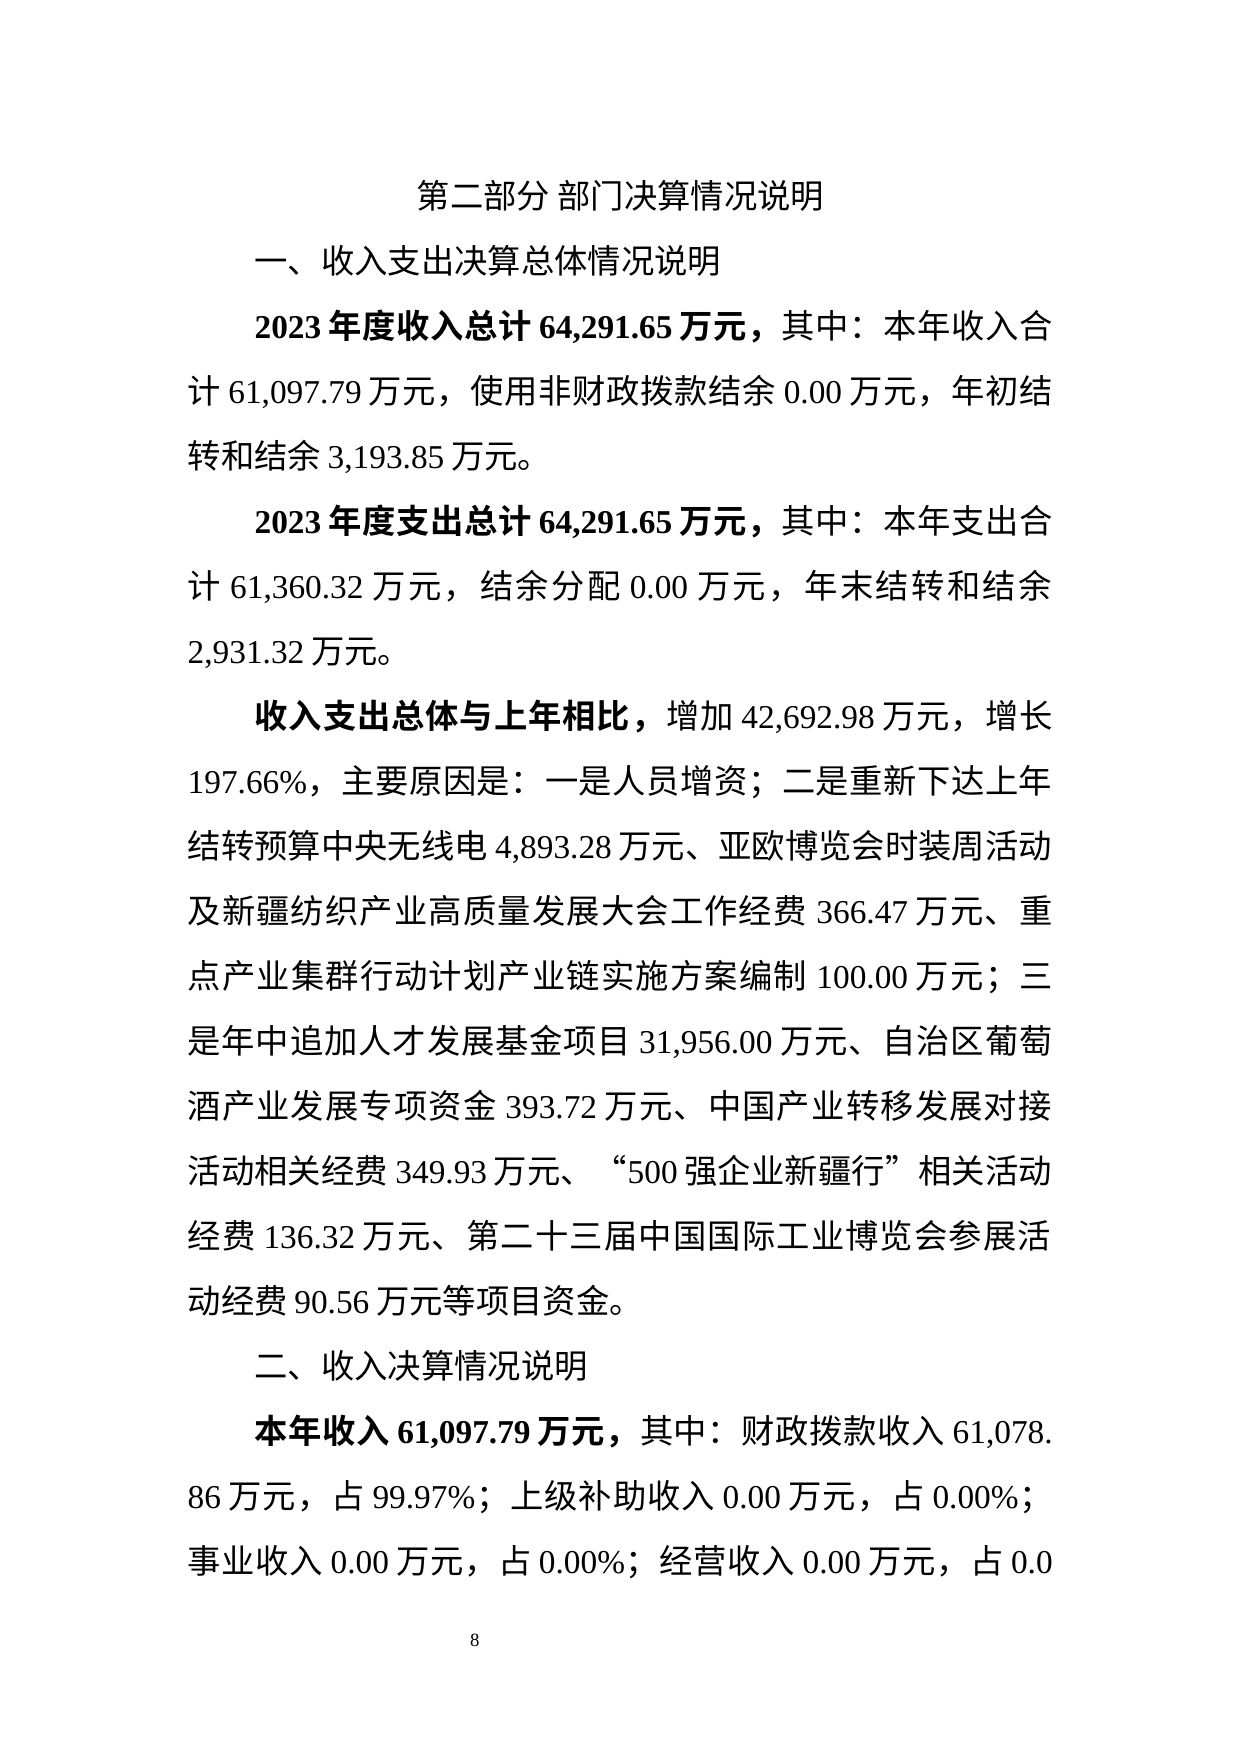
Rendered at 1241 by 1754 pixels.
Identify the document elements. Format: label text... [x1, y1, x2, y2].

text 一、收入支出决算总体情况说明 [187, 227, 1053, 292]
text 二、收入决算情况说明 [187, 1332, 1053, 1397]
text 收入支出总体与上年相比，增加42,692.98万元，增长197.66%，主要原因是：一是人员增资；二是重新下达上年结转预算中央无线电4,893.28万元、亚欧博览会时装周活动及新疆纺织产业高质量发展大会工作经费366.47万元、重点产业集群行动计划产业链实施方案编制100.00万元；三是年中追加人才发展基金项目31,956.00万元、自治区葡萄酒产业发展专项资金393.72万元、中国产业转移发展对接活动相关经费349.93万元、“500强企业新疆行”相关活动经费136.32万元、第二十三届中国国际工业博览会参展活动经费90.56万元等项目资金。 [187, 682, 1053, 1332]
text 2023年度支出总计64,291.65万元，其中：本年支出合计61,360.32万元，结余分配0.00万元，年末结转和结余2,931.32万元。 [187, 487, 1053, 682]
text 2023年度收入总计64,291.65万元，其中：本年收入合计61,097.79万元，使用非财政拨款结余0.00万元，年初结转和结余3,193.85万元。 [187, 292, 1053, 487]
text 第二部分 部门决算情况说明 [187, 162, 1053, 227]
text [187, 1397, 1053, 1592]
